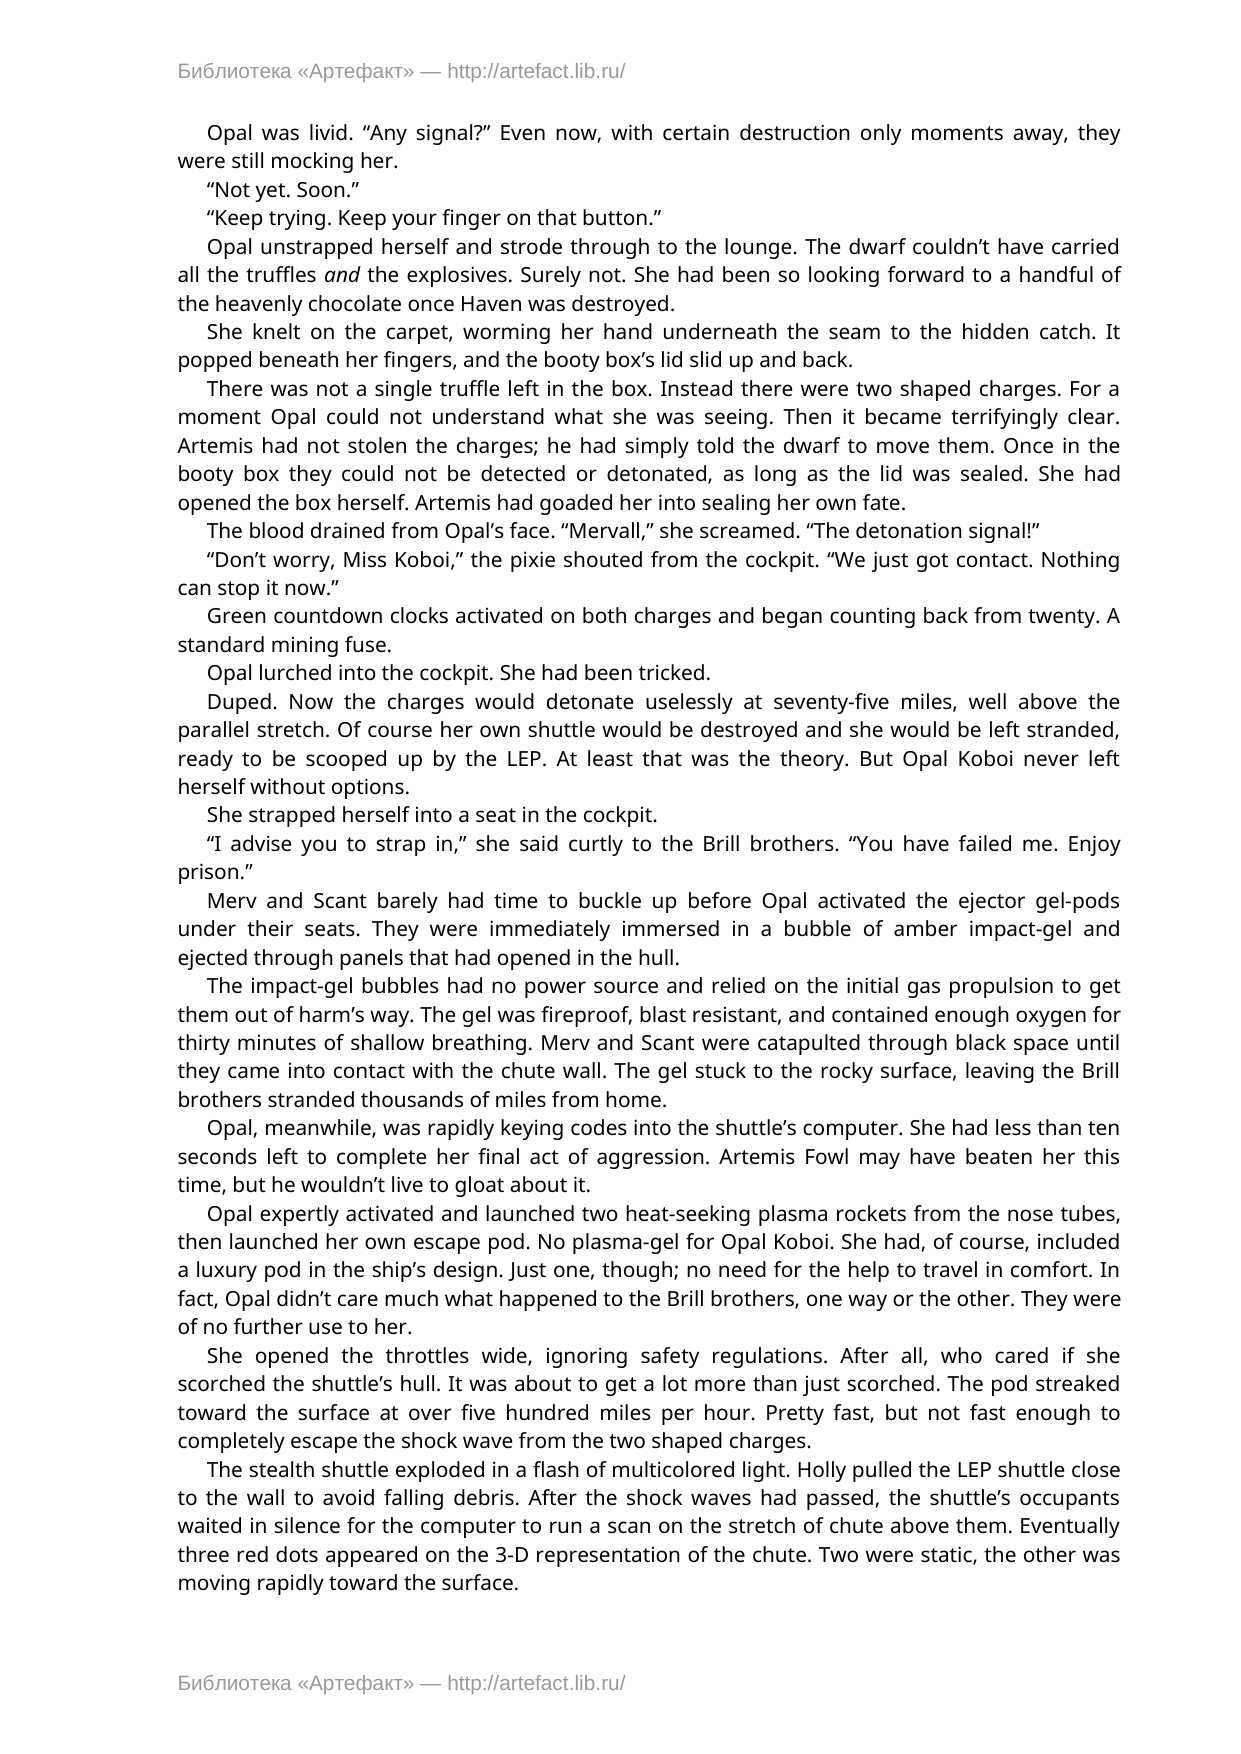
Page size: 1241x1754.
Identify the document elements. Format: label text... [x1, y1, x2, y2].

text The blood drained from Opal’s face. “Mervall,” she screamed. “The detonation signal!” [177, 516, 1122, 545]
text Opal unstrapped herself and strode through to the lounge. The dwarf couldn’t have carried all the truffles and the explosives. Surely not. She had been so looking forward to a handful of the heavenly chocolate once Haven was destroyed. [177, 232, 1122, 317]
text Duped. Now the charges would detonate uselessly at seventy-five miles, well above the parallel stretch. Of course her own shuttle would be destroyed and she would be left stranded, ready to be scooped up by the LEP. At least that was the theory. But Opal Koboi never left herself without options. [177, 687, 1122, 801]
text “Keep trying. Keep your finger on that button.” [177, 203, 1122, 232]
text She strapped herself into a seat in the cockpit. [177, 801, 1122, 829]
text She knelt on the carpet, worming her hand underneath the seam to the hidden catch. It popped beneath her fingers, and the booty box’s lid slid up and back. [177, 317, 1122, 374]
text Green countdown clocks activated on both charges and began counting back from twenty. A standard mining fuse. [177, 602, 1122, 658]
text “Not yet. Soon.” [177, 175, 1122, 203]
text Opal lurched into the cockpit. She had been tricked. [177, 658, 1122, 687]
text Opal was livid. “Any signal?” Even now, with certain destruction only moments away, they were still mocking her. [177, 118, 1122, 175]
text The stealth shuttle exploded in a flash of multicolored light. Holly pulled the LEP shuttle close to the wall to avoid falling debris. After the shock waves had passed, the shuttle’s occupants waited in silence for the computer to run a scan on the stretch of chute above them. Eventually three red dots appeared on the 3-D representation of the chute. Two were static, the other was moving rapidly toward the surface. [177, 1455, 1122, 1597]
text Merv and Scant barely had time to buckle up before Opal activated the ejector gel-pods under their seats. They were immediately immersed in a bubble of amber impact-gel and ejected through panels that had opened in the hull. [177, 886, 1122, 971]
text Opal expertly activated and launched two heat-seeking plasma rockets from the nose tubes, then launched her own escape pod. No plasma-gel for Opal Koboi. She had, of course, included a luxury pod in the ship’s design. Just one, though; no need for the help to travel in comfort. In fact, Opal didn’t care much what happened to the Brill brothers, one way or the other. They were of no further use to her. [177, 1199, 1122, 1341]
text There was not a single truffle left in the box. Instead there were two shaped charges. For a moment Opal could not understand what she was seeing. Then it became terrifyingly clear. Artemis had not stolen the charges; he had simply told the dwarf to move them. Once in the booty box they could not be detected or detonated, as long as the lid was sealed. She had opened the box herself. Artemis had goaded her into sealing her own fate. [177, 374, 1122, 516]
text “Don’t worry, Miss Koboi,” the pixie shouted from the cockpit. “We just got contact. Nothing can stop it now.” [177, 545, 1122, 602]
text She opened the throttles wide, ignoring safety regulations. After all, who cared if she scorched the shuttle’s hull. It was about to get a lot more than just scorched. The pod streaked toward the surface at over five hundred miles per hour. Pretty fast, but not fast enough to completely escape the shock wave from the two shaped charges. [177, 1341, 1122, 1455]
text The impact-gel bubbles had no power source and relied on the initial gas propulsion to get them out of harm’s way. The gel was fireproof, blast resistant, and contained enough oxygen for thirty minutes of shallow breathing. Merv and Scant were catapulted through black space until they came into contact with the chute wall. The gel stuck to the rocky surface, leaving the Brill brothers stranded thousands of miles from home. [177, 971, 1122, 1113]
text “I advise you to strap in,” she said curtly to the Brill brothers. “You have failed me. Enjoy prison.” [177, 829, 1122, 886]
text Opal, meanwhile, was rapidly keying codes into the shuttle’s computer. She had less than ten seconds left to complete her final act of aggression. Artemis Fowl may have beaten her this time, but he wouldn’t live to gloat about it. [177, 1113, 1122, 1199]
